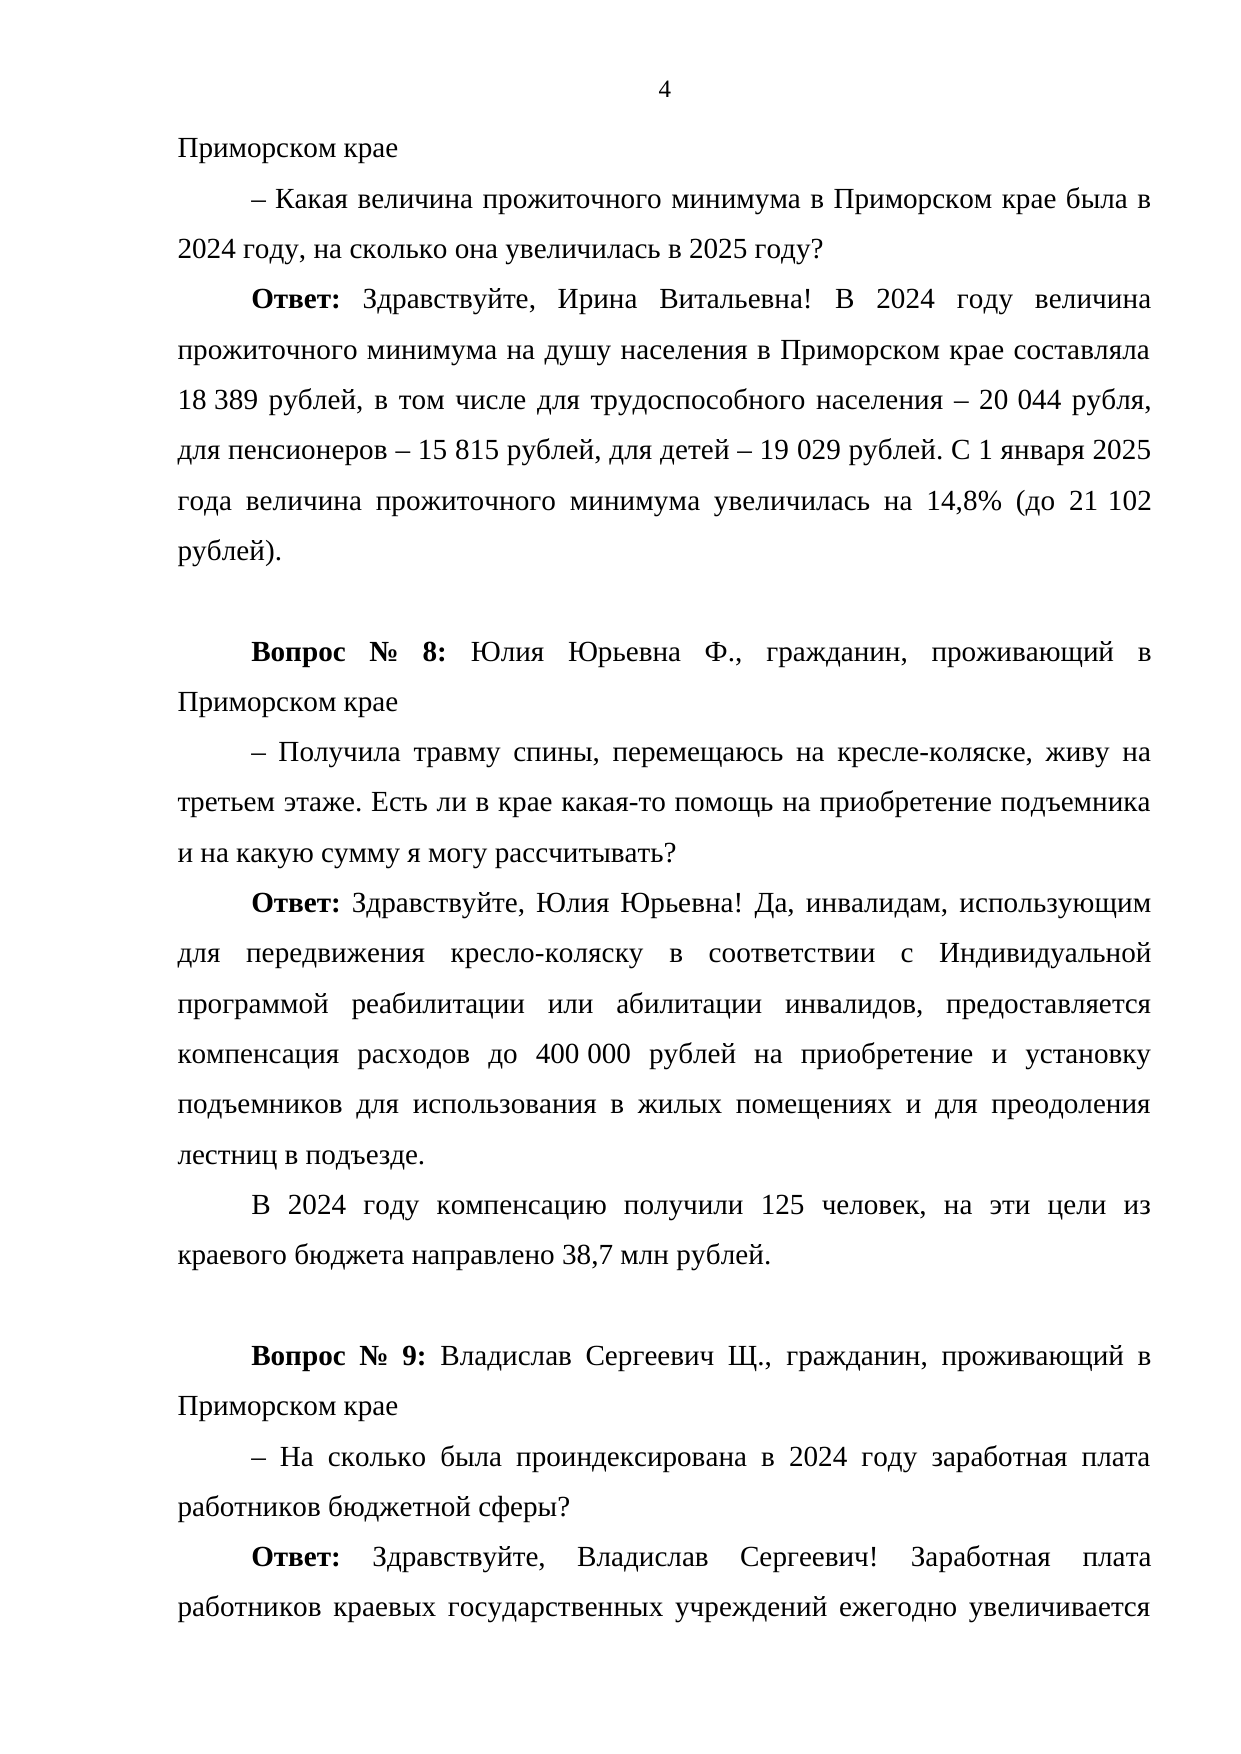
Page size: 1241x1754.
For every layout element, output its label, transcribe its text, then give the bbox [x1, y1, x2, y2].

text Вопрос № 9: Владислав Сергеевич Щ., гражданин, проживающий в Приморском крае [177, 1338, 1152, 1422]
text – Какая величина прожиточного минимума в Приморском крае была в 2024 году, на сколько она увеличилась в 2025 году? [177, 181, 1152, 265]
text – На сколько была проиндексирована в 2024 году заработная плата работников бюджетной сферы? [177, 1439, 1152, 1522]
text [177, 1539, 1152, 1623]
text В 2024 году компенсацию получили 125 человек, на эти цели из краевого бюджета направлено 38,7 млн рублей. [177, 1187, 1152, 1271]
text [177, 131, 1152, 164]
text Вопрос № 8: Юлия Юрьевна Ф., гражданин, проживающий в Приморском крае [177, 634, 1152, 717]
text – Получила травму спины, перемещаюсь на кресле-коляске, живу на третьем этаже. Есть ли в крае какая-то помощь на приобретение подъемника и на какую сумму я могу рассчитывать? [177, 734, 1152, 868]
text Ответ: Здравствуйте, Ирина Витальевна! В 2024 году величина прожиточного минимума на душу населения в Приморском крае составляла 18 389 рублей, в том числе для трудоспособного населения – 20 044 рубля, для пенсионеров – 15 815 рублей, для детей – 19 029 рублей. С 1 января 2025 года величина прожиточного минимума увеличилась на 14,8% (до 21 102 рублей). [177, 281, 1152, 567]
text Ответ: Здравствуйте, Юлия Юрьевна! Да, инвалидам, использующим для передвижения кресло-коляску в соответствии с Индивидуальной программой реабилитации или абилитации инвалидов, предоставляется компенсация расходов до 400 000 рублей на приобретение и установку подъемников для использования в жилых помещениях и для преодоления лестниц в подъезде. [177, 885, 1152, 1170]
